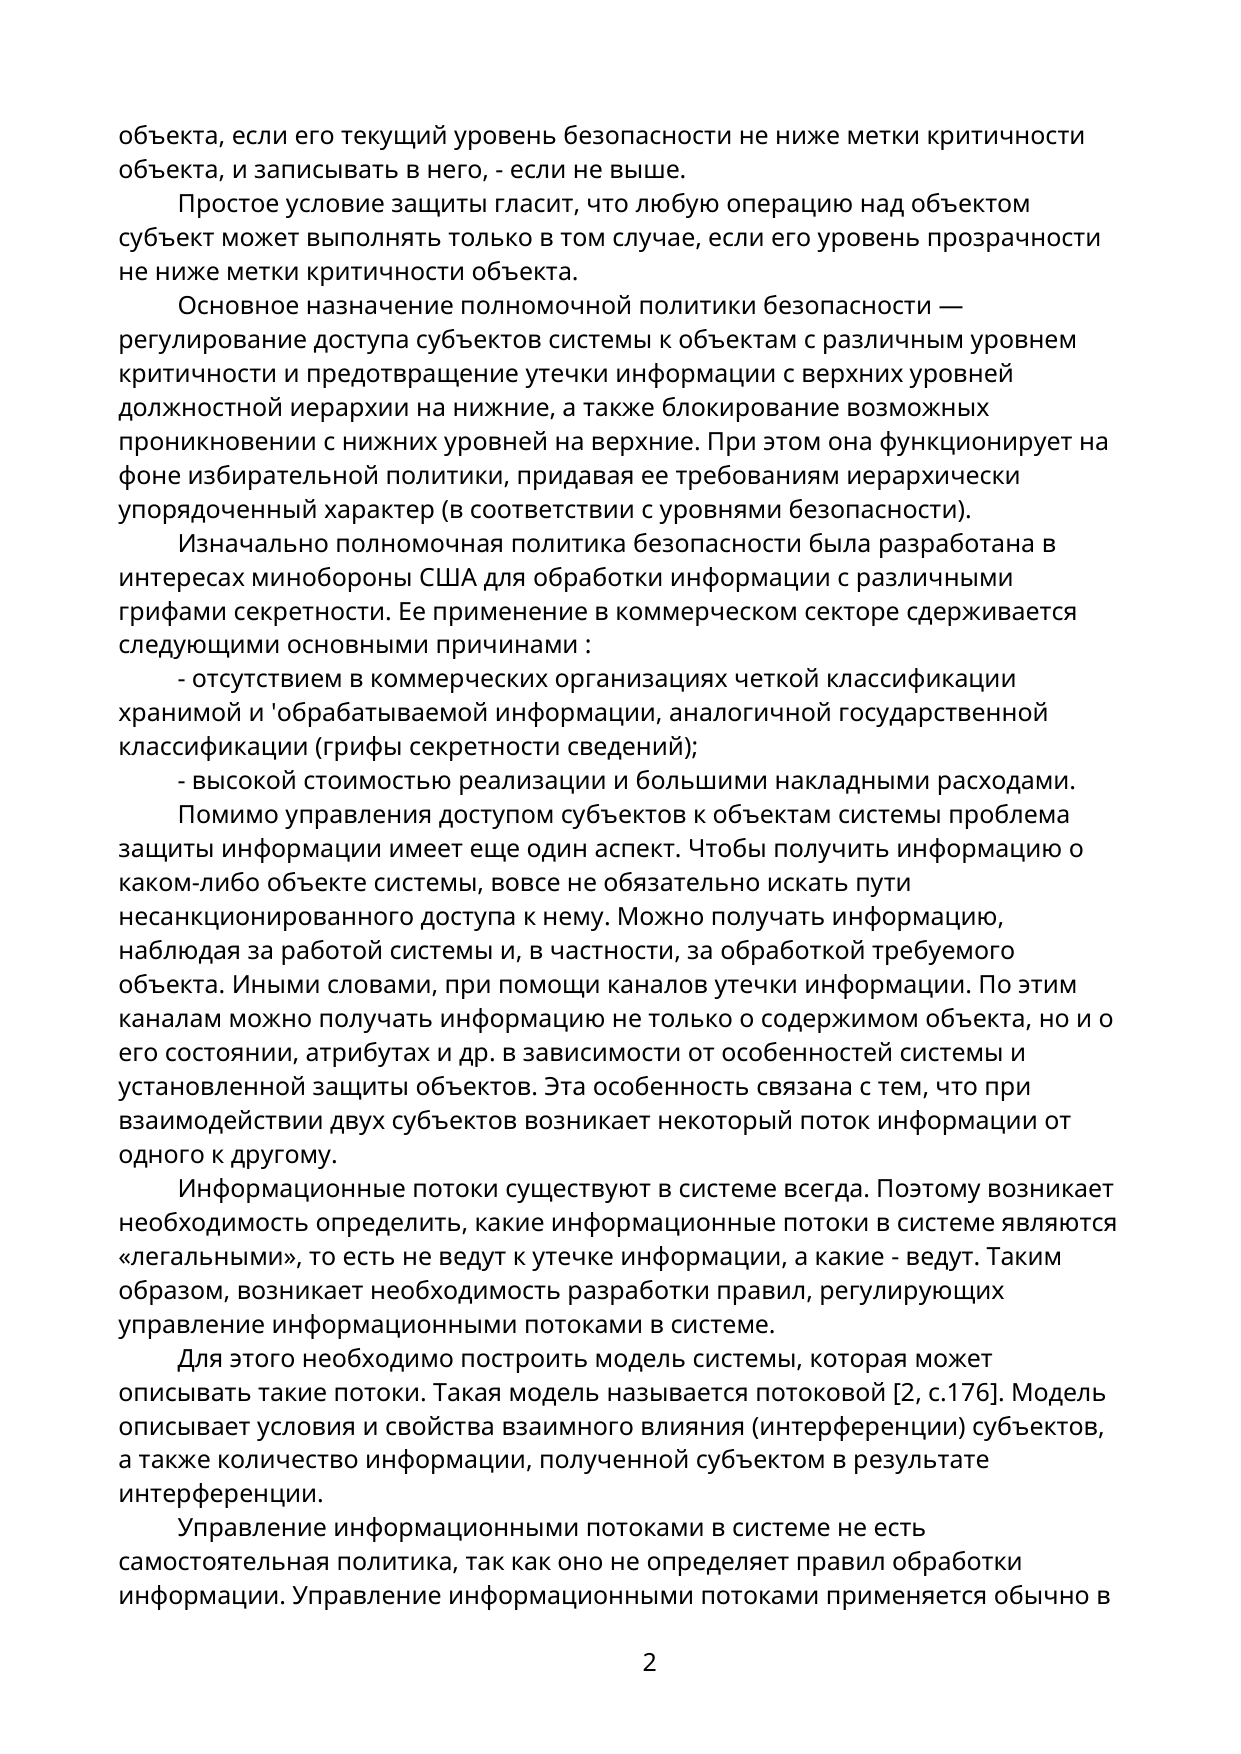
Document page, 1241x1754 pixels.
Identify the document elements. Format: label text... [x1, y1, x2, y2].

text Изначально полномочная политика безопасности была разработана в интересах минобороны США для обработки информации с различными грифами секретности. Ее применение в коммерческом секторе сдерживается следующими основными причинами : [118, 526, 1122, 661]
text Основное назначение полномочной политики безопасности — регулирование доступа субъектов системы к объектам с различным уровнем критичности и предотвращение утечки информации с верхних уровней должностной иерархии на нижние, а также блокирование возможных проникновении с нижних уровней на верхние. При этом она функционирует на фоне избирательной политики, придавая ее требованиям иерархически упорядоченный характер (в соответствии с уровнями безопасности). [118, 288, 1122, 526]
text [118, 1510, 1122, 1612]
text Информационные потоки существуют в системе всегда. Поэтому возникает необходимость определить, какие информационные потоки в системе являются «легальными», то есть не ведут к утечке информации, а какие - ведут. Таким образом, возникает необходимость разработки правил, регулирующих управление информационными потоками в системе. [118, 1171, 1122, 1341]
text Для этого необходимо построить модель системы, которая может описывать такие потоки. Такая модель называется потоковой [2, с.176]. Модель описывает условия и свойства взаимного влияния (интерференции) субъектов, а также количество информации, полученной субъектом в результате интерференции. [118, 1341, 1122, 1510]
text Помимо управления доступом субъектов к объектам системы проблема защиты информации имеет еще один аспект. Чтобы получить информацию о каком-либо объекте системы, вовсе не обязательно искать пути несанкционированного доступа к нему. Можно получать информацию, наблюдая за работой системы и, в частности, за обработкой требуемого объекта. Иными словами, при помощи каналов утечки информации. По этим каналам можно получать информацию не только о содержимом объекта, но и о его состоянии, атрибутах и др. в зависимости от особенностей системы и установленной защиты объектов. Эта особенность связана с тем, что при взаимодействии двух субъектов возникает некоторый поток информации от одного к другому. [118, 797, 1122, 1171]
text Простое условие защиты гласит, что любую операцию над объектом субъект может выполнять только в том случае, если его уровень прозрачности не ниже метки критичности объекта. [118, 186, 1122, 288]
text - отсутствием в коммерческих организациях четкой классификации хранимой и 'обрабатываемой информации, аналогичной государственной классификации (грифы секретности сведений); [118, 661, 1122, 763]
text - высокой стоимостью реализации и большими накладными расходами. [118, 763, 1122, 797]
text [118, 118, 1122, 186]
